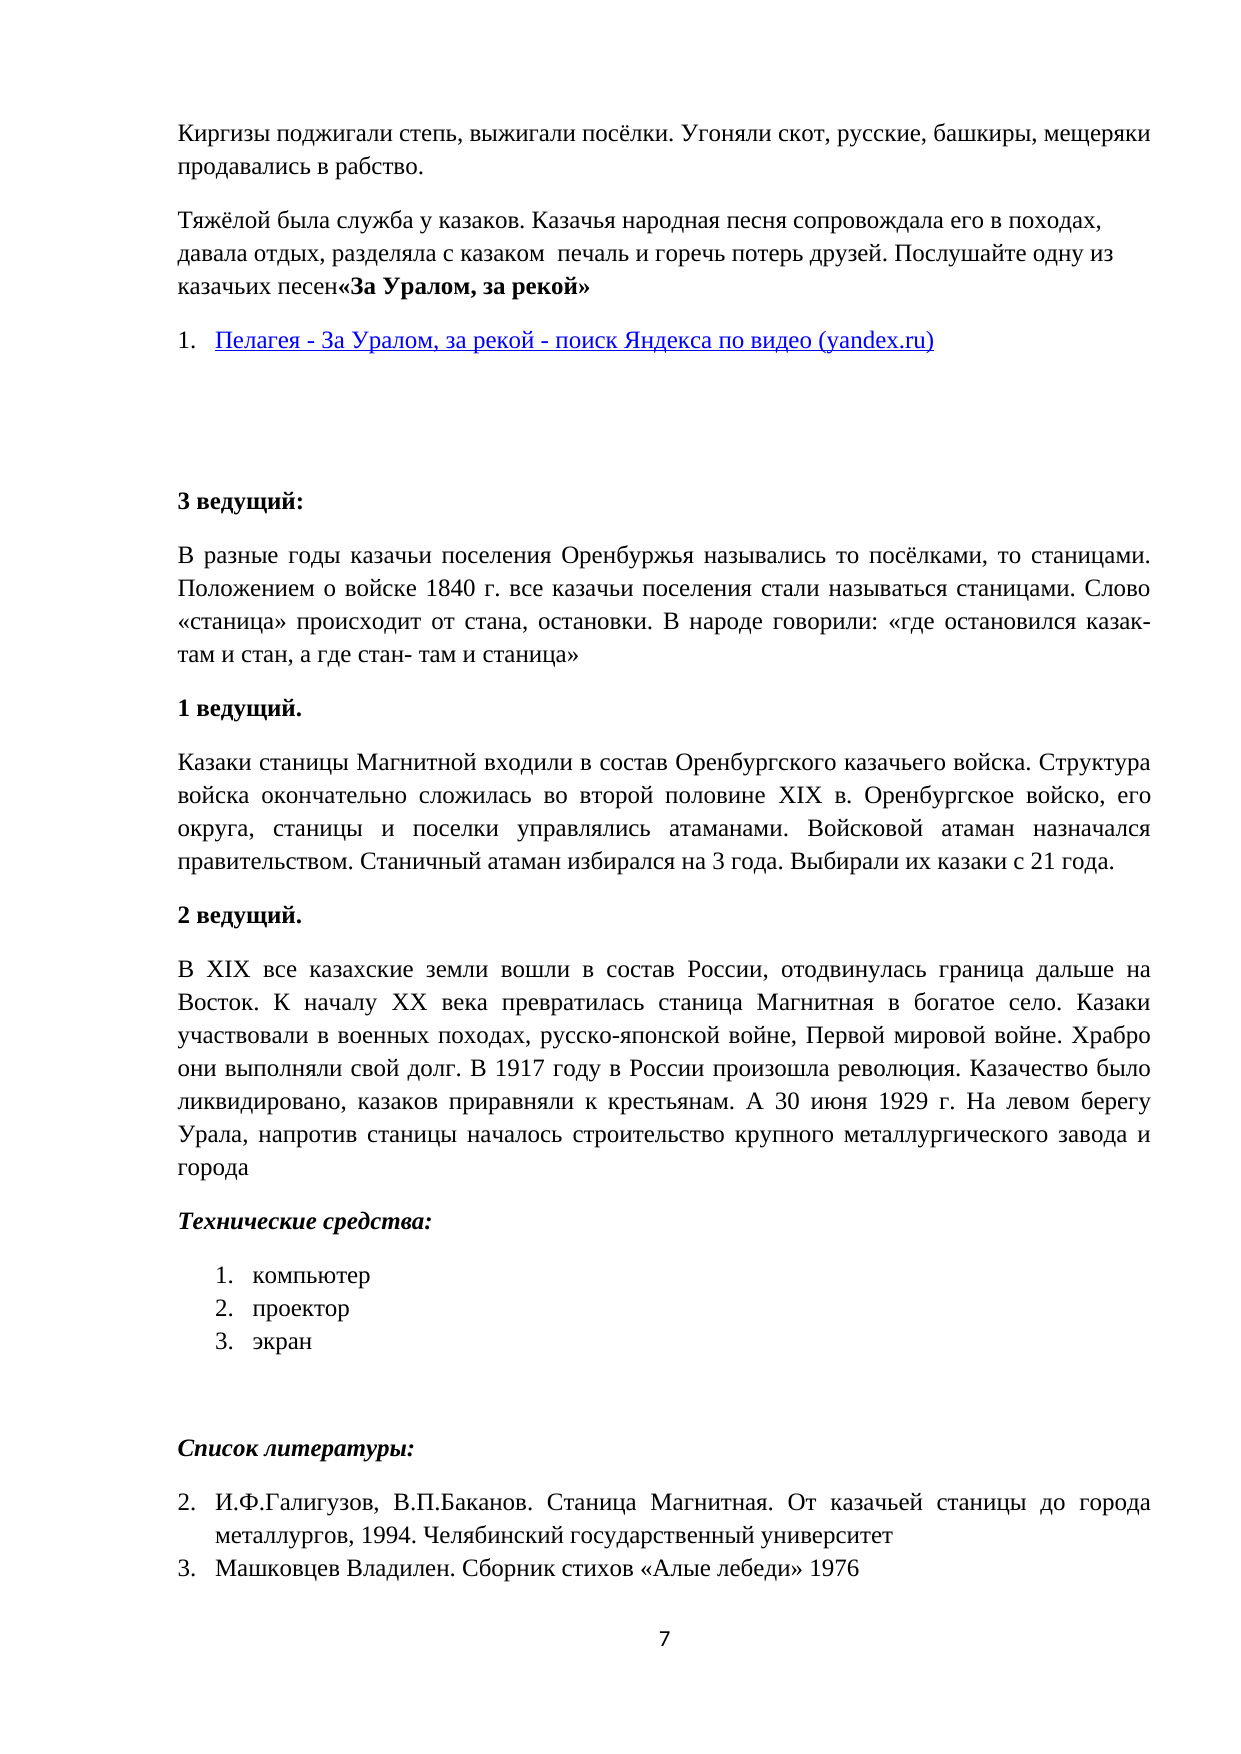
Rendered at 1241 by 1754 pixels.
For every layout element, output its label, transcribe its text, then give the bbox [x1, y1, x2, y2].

text 2 ведущий. [177, 900, 1152, 929]
text В разные годы казачьи поселения Оренбуржья назывались то посёлками, то станицами. Положением о войске 1840 г. все казачьи поселения стали называться станицами. Слово «станица» происходит от стана, остановки. В народе говорили: «где остановился казак- там и стан, а где стан- там и станица» [177, 540, 1152, 668]
text Технические средства: [177, 1206, 1152, 1234]
list Машковцев Владилен. Сборник стихов «Алые лебеди» 1976 [177, 1553, 1152, 1582]
list проектор [215, 1293, 1152, 1321]
list Пелагея - За Уралом, за рекой - поиск Яндекса по видео (yandex.ru) [177, 325, 1152, 354]
text Тяжёлой была служба у казаков. Казачья народная песня сопровождала его в походах, давала отдых, разделяла с казаком печаль и горечь потерь друзей. Послушайте одну из казачьих песен«За Уралом, за рекой» [177, 205, 1152, 300]
text В XIX все казахские земли вошли в состав России, отодвинулась граница дальше на Восток. К началу XX века превратилась станица Магнитная в богатое село. Казаки участвовали в военных походах, русско-японской войне, Первой мировой войне. Храбро они выполняли свой долг. В 1917 году в России произошла революция. Казачество было ликвидировано, казаков приравняли к крестьянам. А 30 июня 1929 г. На левом берегу Урала, напротив станицы началось строительство крупного металлургического завода и города [177, 954, 1152, 1181]
list экран [215, 1326, 1152, 1354]
text Казаки станицы Магнитной входили в состав Оренбургского казачьего войска. Структура войска окончательно сложилась во второй половине XIX в. Оренбургское войско, его округа, станицы и поселки управлялись атаманами. Войсковой атаман назначался правительством. Станичный атаман избирался на 3 года. Выбирали их казаки с 21 года. [177, 747, 1152, 875]
text 1 ведущий. [177, 693, 1152, 722]
text 3 ведущий: [177, 486, 1152, 515]
list компьютер [215, 1260, 1152, 1288]
text Киргизы поджигали степь, выжигали посёлки. Угоняли скот, русские, башкиры, мещеряки продавались в рабство. [177, 118, 1152, 180]
text Список литературы: [177, 1433, 1152, 1462]
list И.Ф.Галигузов, В.П.Баканов. Станица Магнитная. От казачьей станицы до города металлургов, 1994. Челябинский государственный университет [177, 1487, 1152, 1549]
